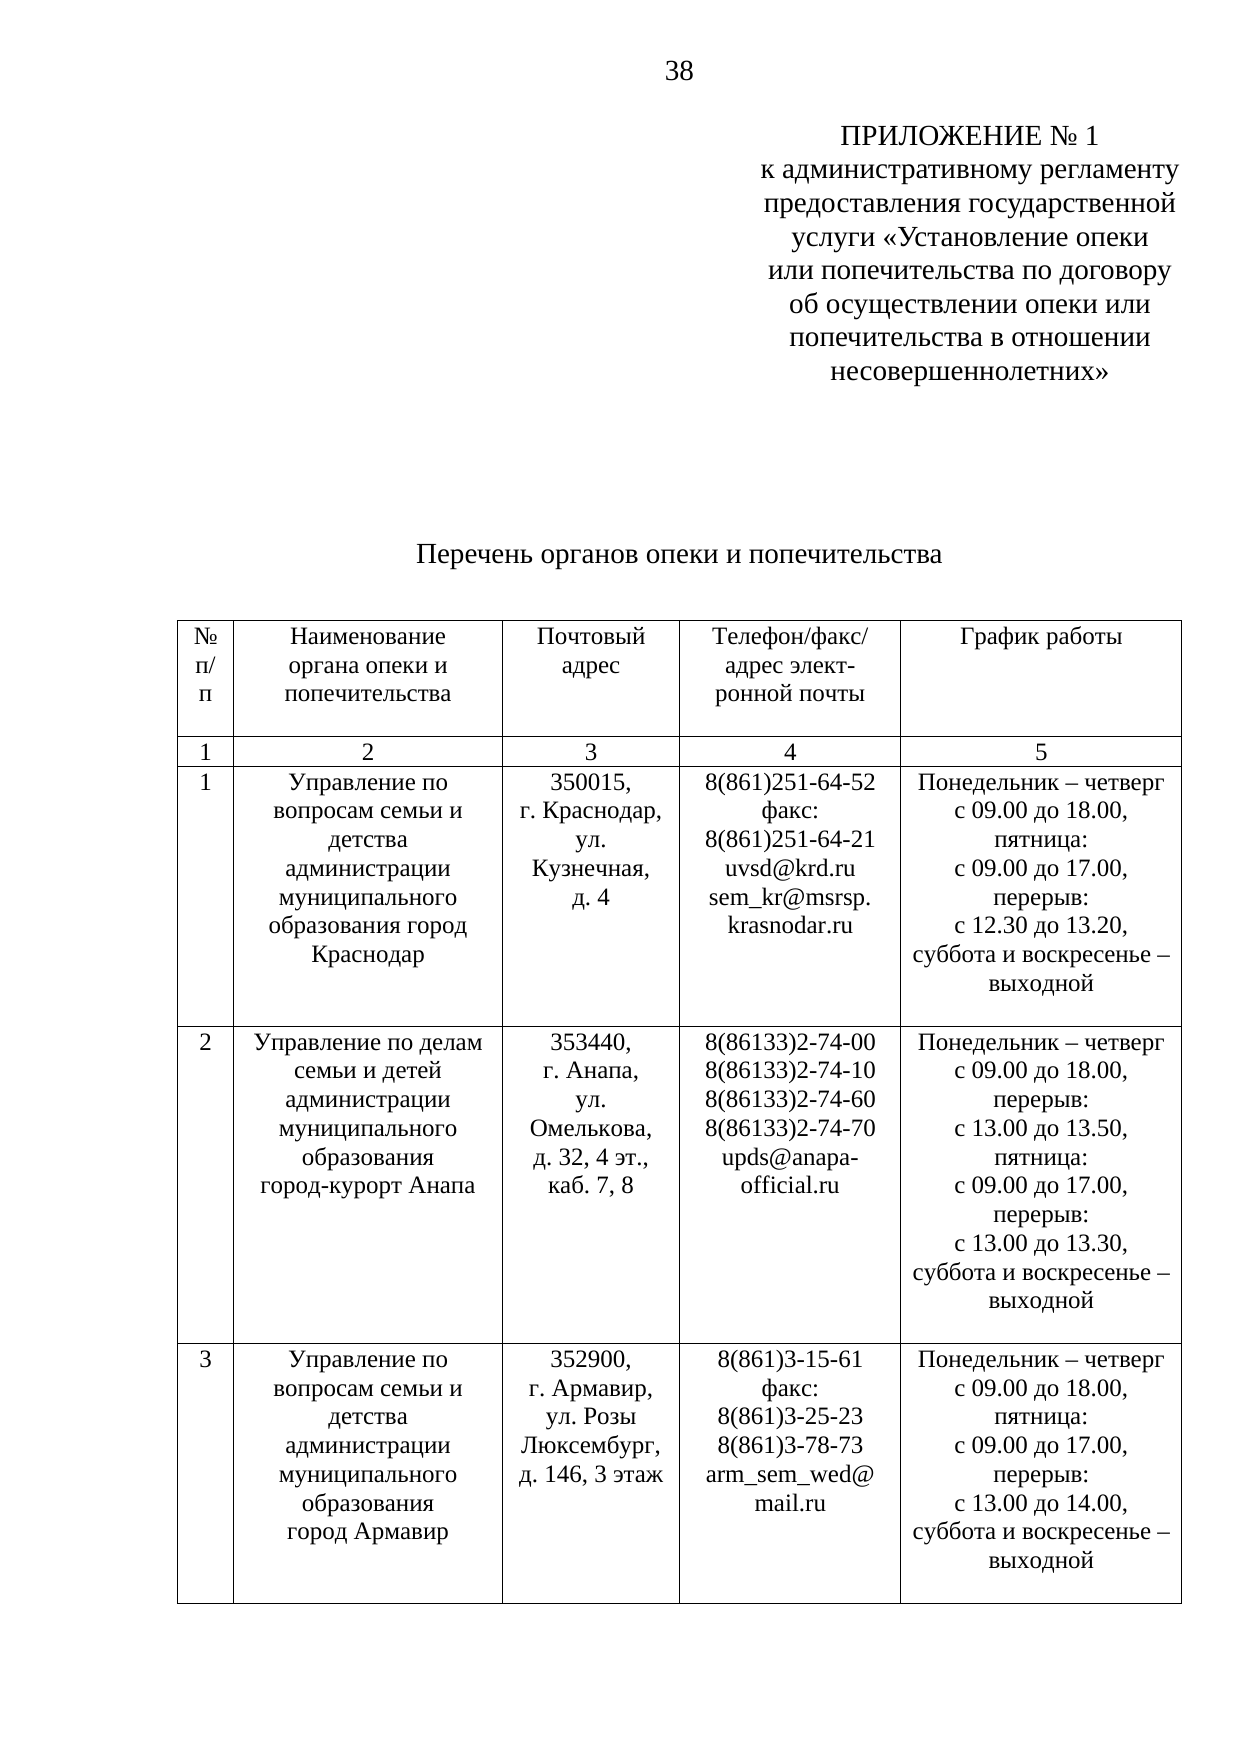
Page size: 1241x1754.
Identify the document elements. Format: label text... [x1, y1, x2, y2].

table_cell 353440, г. Анапа, ул. Омелькова, д. 32, 4 эт., каб. 7, 8 [503, 1027, 679, 1343]
subtitle к административному регламенту [758, 152, 1181, 185]
table_cell 350015, г. Краснодар, ул. Кузнечная, д. 4 [503, 767, 679, 1026]
table_cell Понедельник – четверг с 09.00 до 18.00, пятница: с 09.00 до 17.00, перерыв: с 12.30 до 13.20, суббота и воскресенье – выходной [901, 767, 1181, 1026]
table_cell Управление по вопросам семьи и детства администрации муниципального образования город Краснодар [234, 767, 502, 1026]
table_header Наименование органа опеки и попечительства [234, 621, 502, 736]
table_cell 2 [178, 1027, 233, 1343]
table_cell 1 [178, 737, 233, 766]
table_cell 8(861)3-15-61 факс: 8(861)3-25-23 8(861)3-78-73 arm_sem_wed@ mail.ru [680, 1344, 900, 1603]
table_cell 2 [234, 737, 502, 766]
table_cell 3 [178, 1344, 233, 1603]
subtitle предоставления государственной услуги «Установление опеки [758, 185, 1181, 252]
table_cell 4 [680, 737, 900, 766]
table_cell Управление по делам семьи и детей администрации муниципального образования город-курорт Анапа [234, 1027, 502, 1343]
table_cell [901, 1344, 1181, 1603]
table_header Телефон/факс/ адрес элект-ронной почты [680, 621, 900, 736]
table_cell 8(861)251-64-52 факс: 8(861)251-64-21 uvsd@krd.ru sem_kr@msrsp. krasnodar.ru [680, 767, 900, 1026]
table_cell 5 [901, 737, 1181, 766]
subtitle ПРИЛОЖЕНИЕ № 1 [758, 118, 1181, 152]
table_cell 352900, г. Армавир, ул. Розы Люксембург, д. 146, 3 этаж [503, 1344, 679, 1603]
table_cell 8(86133)2-74-00 8(86133)2-74-10 8(86133)2-74-60 8(86133)2-74-70 upds@anapa-official.ru [680, 1027, 900, 1343]
table_cell Управление по вопросам семьи и детства администрации муниципального образования город Армавир [234, 1344, 502, 1603]
table_cell 1 [178, 767, 233, 1026]
table_cell Понедельник – четверг с 09.00 до 18.00, перерыв: с 13.00 до 13.50, пятница: с 09.00 до 17.00, перерыв: с 13.00 до 13.30, суббота и воскресенье – выходной [901, 1027, 1181, 1343]
subtitle Перечень органов опеки и попечительства [177, 536, 1181, 570]
table_header График работы [901, 621, 1181, 736]
table_header Почтовый адрес [503, 621, 679, 736]
table_header № п/п [178, 621, 233, 736]
subtitle или попечительства по договору об осуществлении опеки или попечительства в отношении несовершеннолетних» [758, 252, 1181, 386]
table_cell 3 [503, 737, 679, 766]
